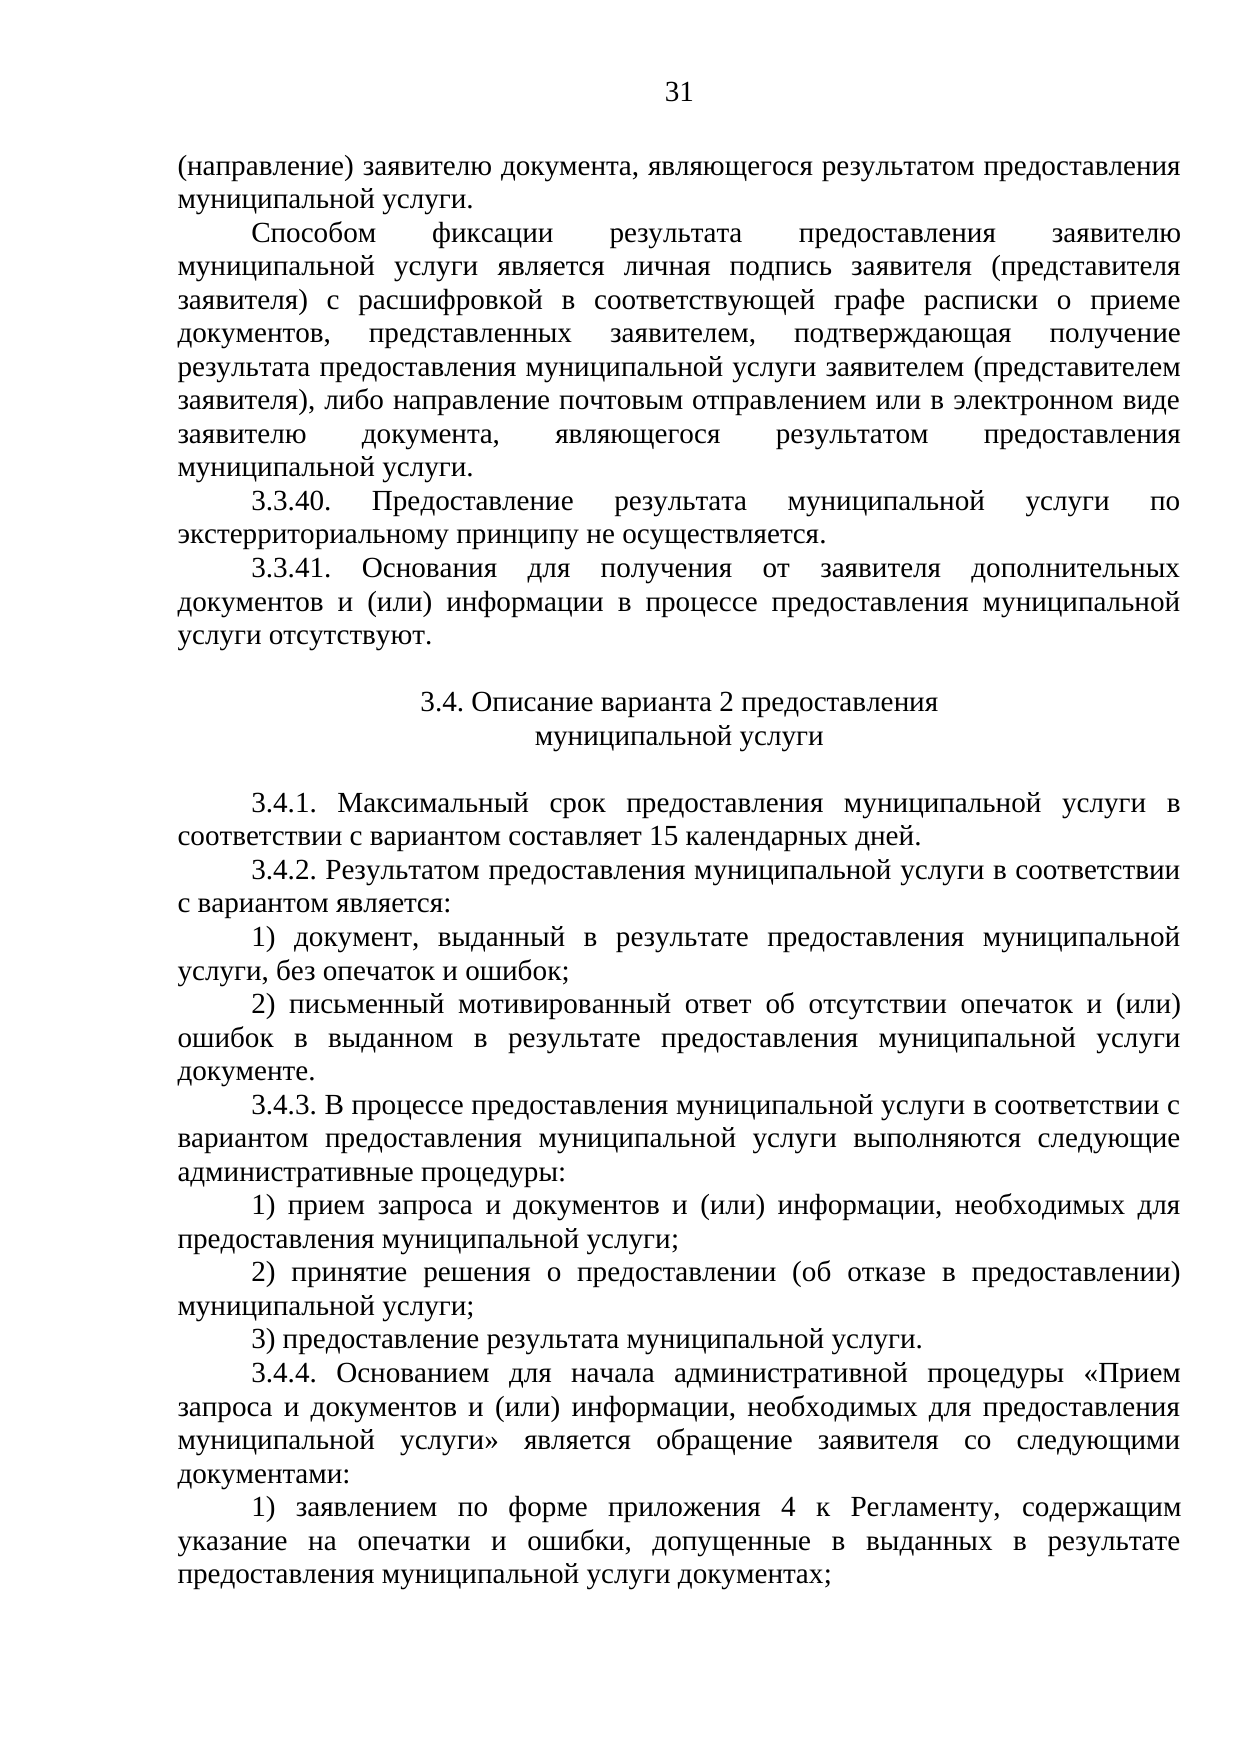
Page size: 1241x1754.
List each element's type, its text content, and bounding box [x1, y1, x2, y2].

text Способом фиксации результата предоставления заявителю муниципальной услуги является личная подпись заявителя (представителя заявителя) с расшифровкой в соответствующей графе расписки о приеме документов, представленных заявителем, подтверждающая получение результата предоставления муниципальной услуги заявителем (представителем заявителя), либо направление почтовым отправлением или в электронном виде заявителю документа, являющегося результатом предоставления муниципальной услуги. [177, 215, 1181, 483]
text 3.4. Описание варианта 2 предоставления [177, 684, 1181, 718]
text 3.3.40. Предоставление результата муниципальной услуги по экстерриториальному принципу не осуществляется. [177, 483, 1181, 550]
text 1) документ, выданный в результате предоставления муниципальной услуги, без опечаток и ошибок; [177, 919, 1181, 986]
text 3.4.1. Максимальный срок предоставления муниципальной услуги в соответствии с вариантом составляет 15 календарных дней. [177, 785, 1181, 852]
text 3.4.3. В процессе предоставления муниципальной услуги в соответствии с вариантом предоставления муниципальной услуги выполняются следующие административные процедуры: [177, 1087, 1181, 1187]
text 2) письменный мотивированный ответ об отсутствии опечаток и (или) ошибок в выданном в результате предоставления муниципальной услуги документе. [177, 986, 1181, 1087]
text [177, 148, 1181, 215]
text 3) предоставление результата муниципальной услуги. [177, 1322, 1181, 1355]
text 3.4.4. Основанием для начала административной процедуры «Прием запроса и документов и (или) информации, необходимых для предоставления муниципальной услуги» является обращение заявителя со следующими документами: [177, 1355, 1181, 1489]
text 1) прием запроса и документов и (или) информации, необходимых для предоставления муниципальной услуги; [177, 1187, 1181, 1254]
text 2) принятие решения о предоставлении (об отказе в предоставлении) муниципальной услуги; [177, 1254, 1181, 1322]
text муниципальной услуги [177, 718, 1181, 751]
text 3.3.41. Основания для получения от заявителя дополнительных документов и (или) информации в процессе предоставления муниципальной услуги отсутствуют. [177, 550, 1181, 651]
text 3.4.2. Результатом предоставления муниципальной услуги в соответствии с вариантом является: [177, 852, 1181, 919]
text 1) заявлением по форме приложения 4 к Регламенту, содержащим указание на опечатки и ошибки, допущенные в выданных в результате предоставления муниципальной услуги документах; [177, 1489, 1181, 1590]
